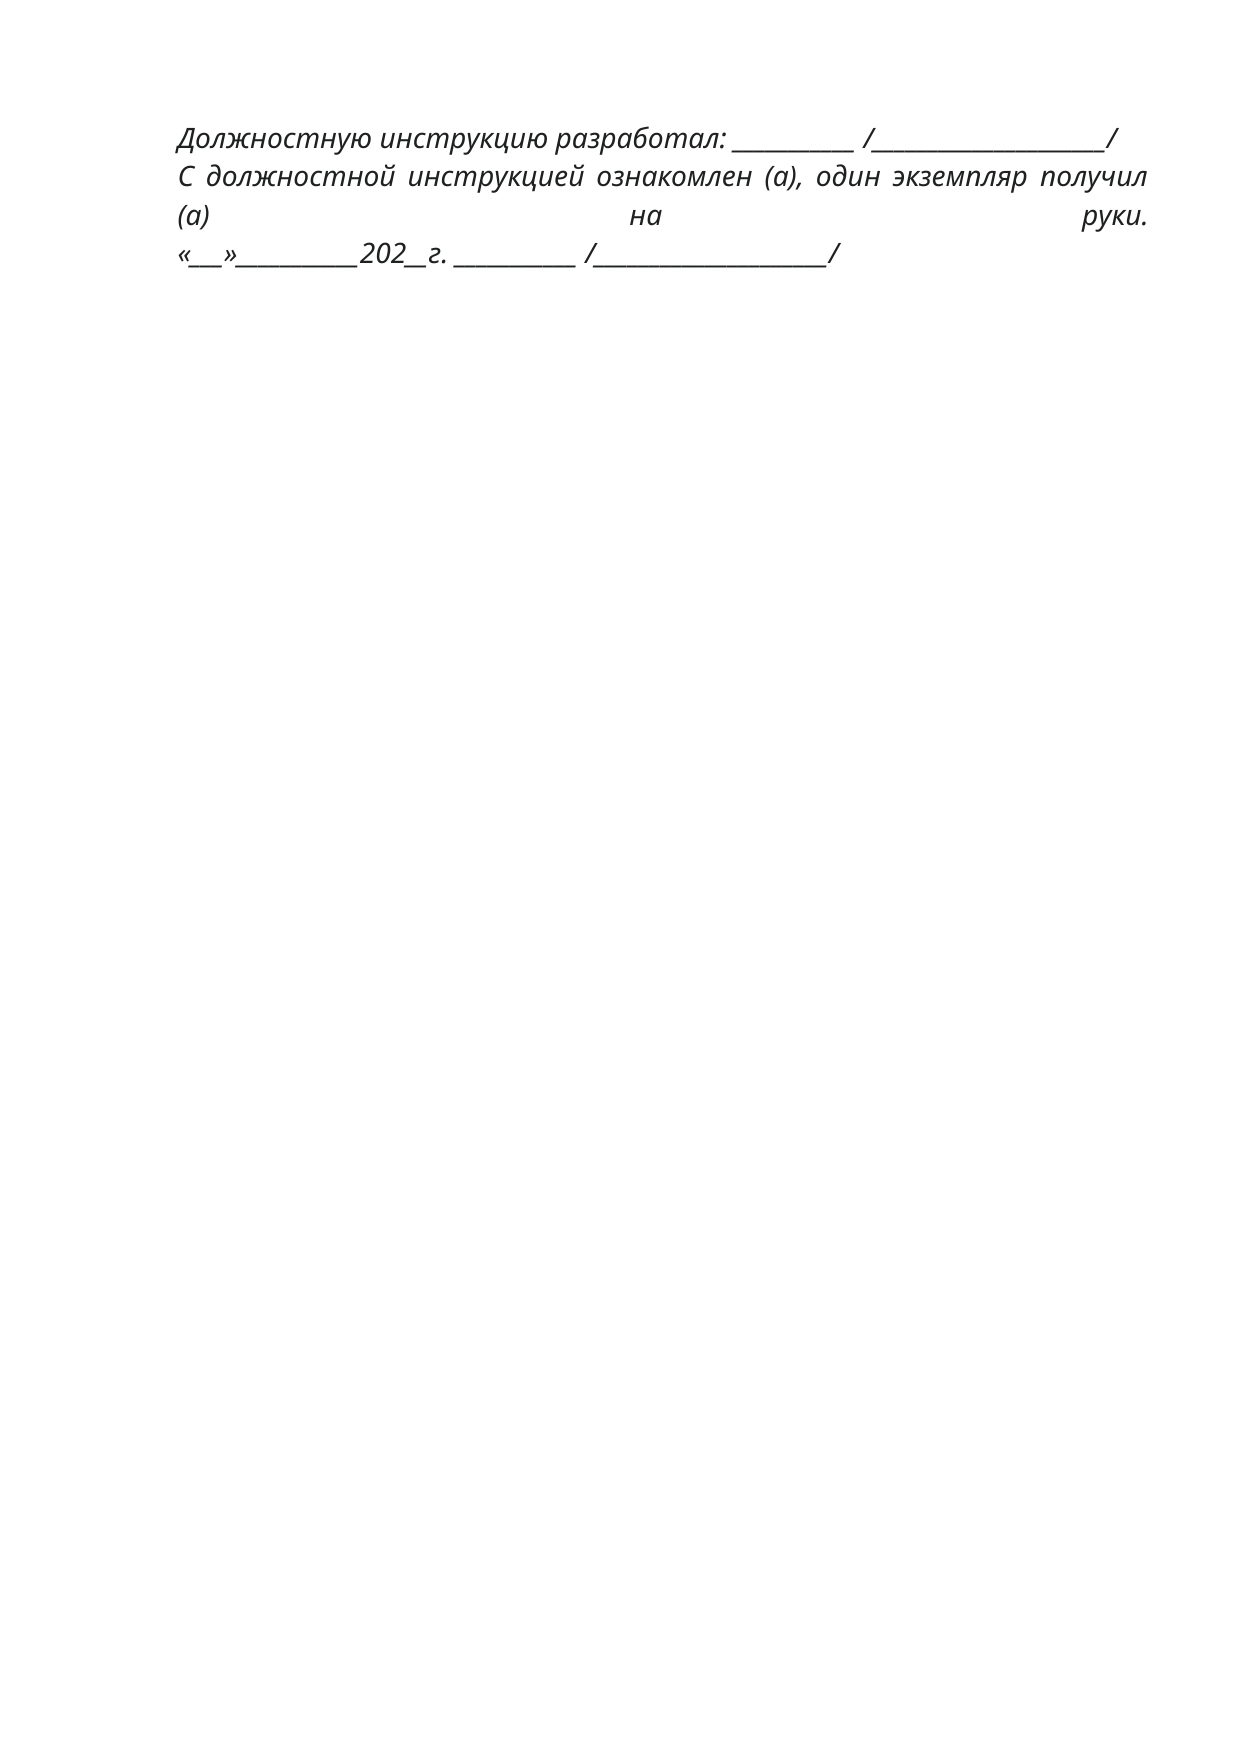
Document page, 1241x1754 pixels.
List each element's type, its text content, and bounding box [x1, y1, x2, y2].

text Должностную инструкцию разработал: ___________ /_____________________/ [177, 118, 1152, 156]
text С должностной инструкцией ознакомлен (а), один экземпляр получил (а) на руки. «___»___________202__г. ___________ /_____________________/ [177, 156, 1152, 271]
